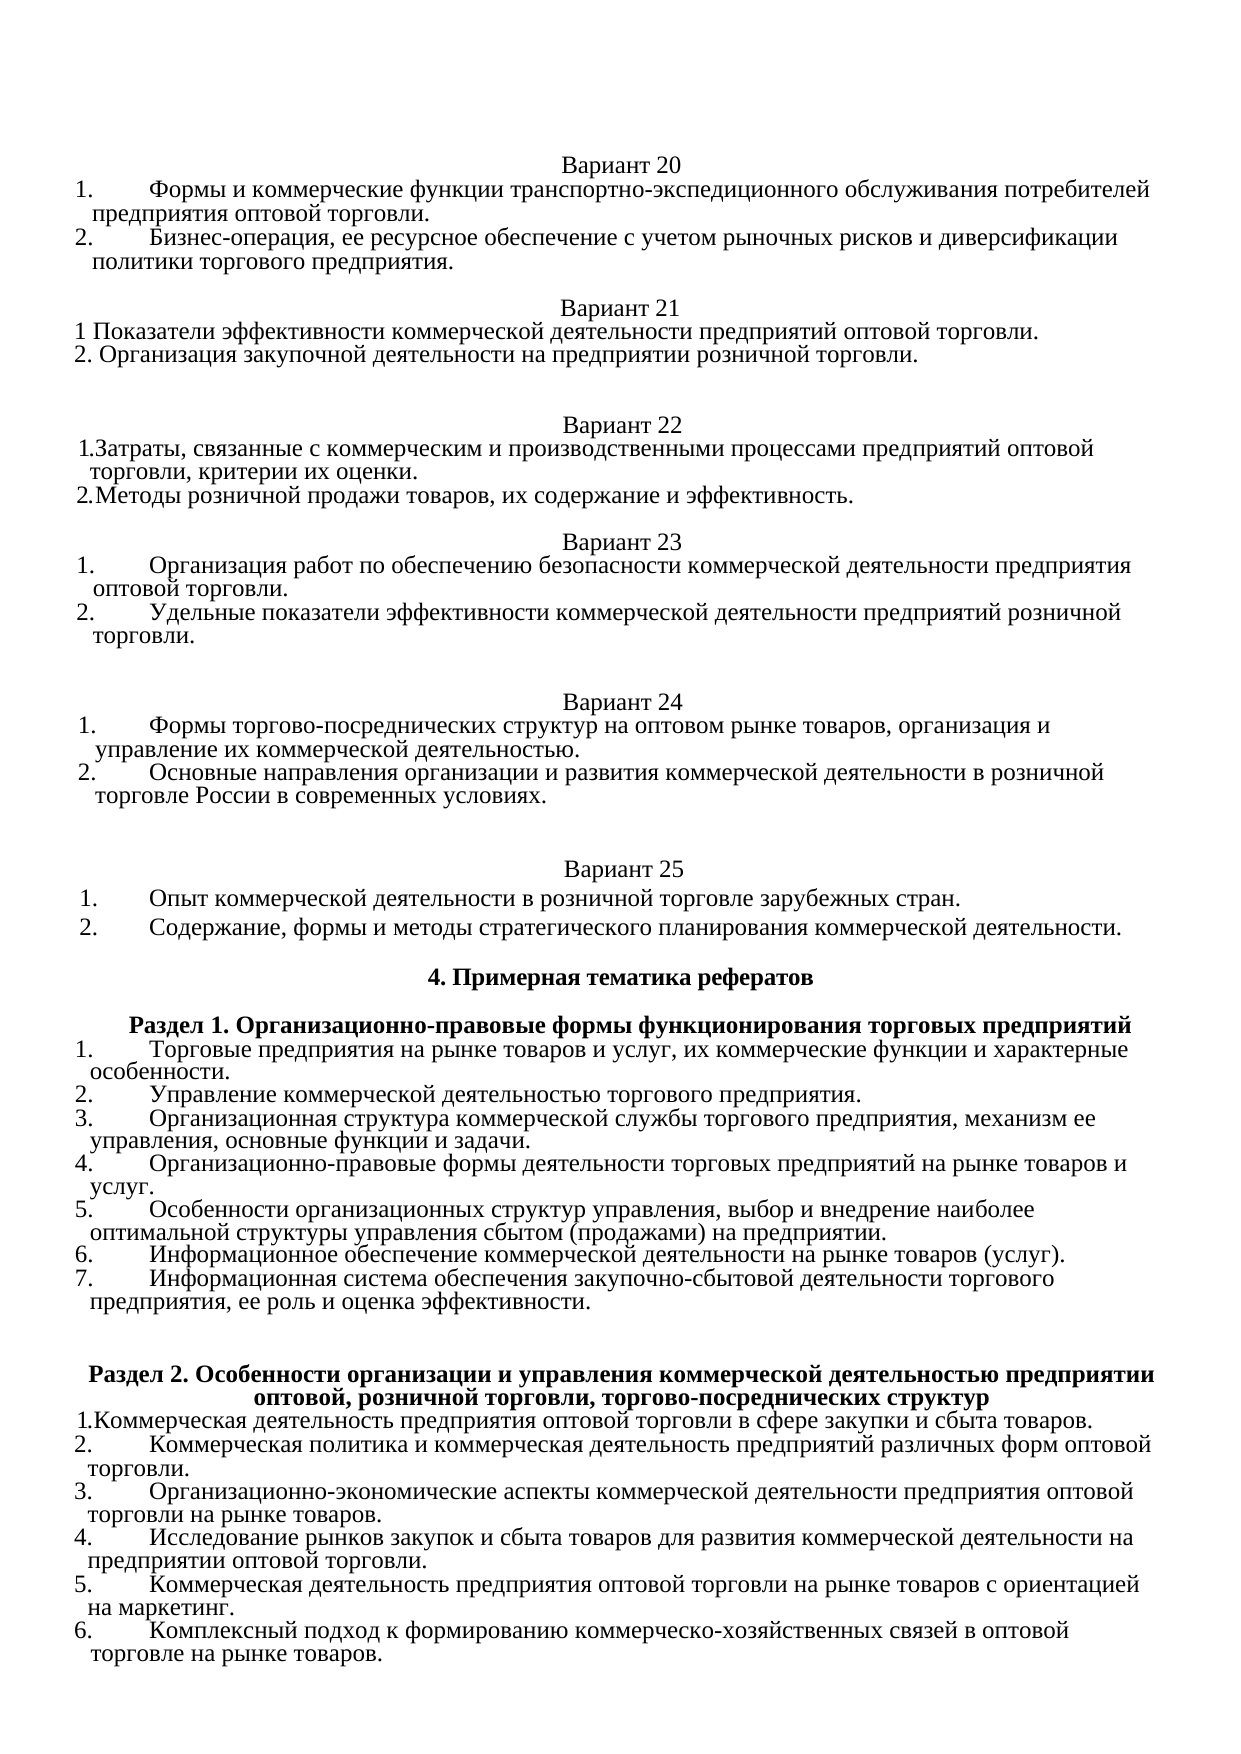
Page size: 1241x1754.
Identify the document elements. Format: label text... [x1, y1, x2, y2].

text Вариант 24 [79, 692, 1166, 715]
list Организационная структура коммерческой службы торгового предприятия, механизм ее управления, основные функции и задачи. [74, 1108, 1166, 1153]
list Торговые предприятия на рынке товаров и услуг, их коммерческие функции и характерные особенности. [74, 1039, 1166, 1084]
list Формы и коммерческие функции транспортно-экспедиционного обслуживания потребителей предприятия оптовой торговли. [74, 179, 1166, 227]
list Исследование рынков закупок и сбыта товаров для развития коммерческой деятельности на предприятии оптовой торговли. [74, 1527, 1166, 1574]
text 4. Примерная тематика рефератов [75, 962, 1166, 991]
text 2. Организация закупочной деятельности на предприятии розничной торговли. [74, 344, 1166, 367]
text Вариант 20 [76, 150, 1166, 179]
list Информационная система обеспечения закупочно-сбытовой деятельности торгового предприятия, ее роль и оценка эффективности. [74, 1269, 1166, 1314]
list Бизнес-операция, ее ресурсное обеспечение с учетом рыночных рисков и диверсификации политики торгового предприятия. [74, 227, 1166, 274]
list Коммерческая политика и коммерческая деятельность предприятий различных форм оптовой торговли. [74, 1434, 1166, 1481]
text 1 Показатели эффективности коммерческой деятельности предприятий оптовой торговли. [74, 321, 1166, 344]
list Коммерческая деятельность предприятия оптовой торговли на рынке товаров с ориентацией на маркетинг. [74, 1574, 1166, 1620]
list Опыт коммерческой деятельности в розничной торговле зарубежных стран. [79, 883, 1166, 912]
text Раздел 1. Организационно-правовые формы функционирования торговых предприятий [94, 1013, 1166, 1038]
list Основные направления организации и развития коммерческой деятельности в розничной торговле России в современных условиях. [78, 762, 1166, 808]
text 1. Коммерческая деятельность предприятия оптовой торговли в сфере закупки и сбыта товаров. [76, 1410, 1166, 1433]
list Информационное обеспечение коммерческой деятельности на рынке товаров (услуг). [189, 1245, 1166, 1267]
list Организационно-экономические аспекты коммерческой деятельности предприятия оптовой торговли на рынке товаров. [74, 1481, 1166, 1527]
text Вариант 23 [78, 532, 1166, 555]
list Организационно-правовые формы деятельности торговых предприятий на рынке товаров и услуг. [74, 1154, 1166, 1199]
text 1.Затраты, связанные с коммерческим и производственными процессами предприятий оптовой торговли, критерии их оценки. [78, 438, 1166, 484]
text Вариант 21 [74, 298, 1166, 321]
list Формы торгово-посреднических структур на оптовом рынке товаров, организация и управление их коммерческой деятельностью. [78, 715, 1166, 762]
text Вариант 25 [81, 854, 1166, 883]
text Вариант 22 [78, 415, 1166, 438]
list Содержание, формы и методы стратегического планирования коммерческой деятельности. [79, 912, 1166, 941]
list Особенности организационных структур управления, выбор и внедрение наиболее оптимальной структуры управления сбытом (продажами) на предприятии. [74, 1200, 1166, 1245]
text 2. Методы розничной продажи товаров, их содержание и эффективность. [76, 484, 1166, 508]
list Удельные показатели эффективности коммерческой деятельности предприятий розничной торговли. [76, 601, 1166, 648]
text Раздел 2. Особенности организации и управления коммерческой деятельностью предприятии оптовой, розничной торговли, торгово-посреднических структур [85, 1364, 1158, 1410]
list Управление коммерческой деятельностью торгового предприятия. [74, 1085, 1166, 1107]
list Комплексный подход к формированию коммерческо-хозяйственных связей в оптовой торговле на рынке товаров. [74, 1620, 1166, 1667]
list Организация работ по обеспечению безопасности коммерческой деятельности предприятия оптовой торговли. [76, 555, 1166, 601]
